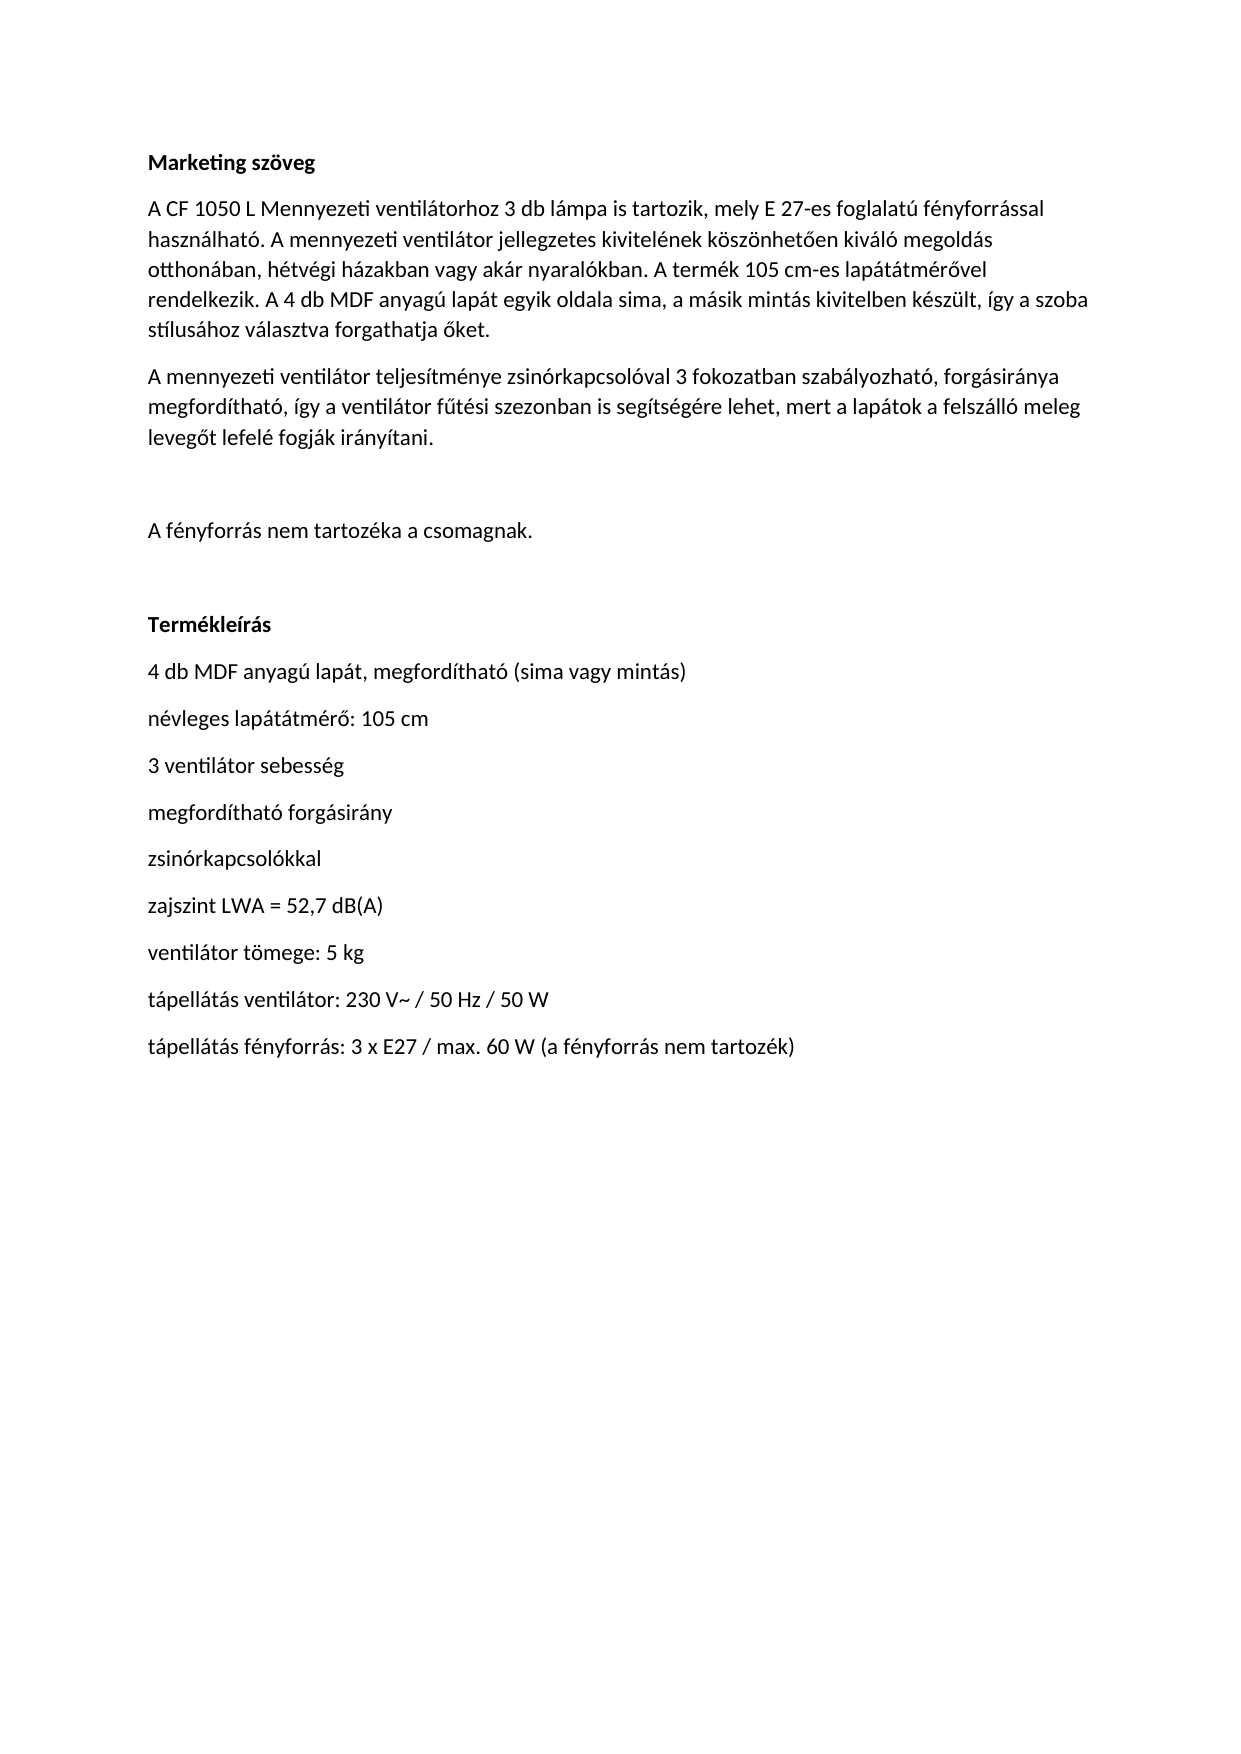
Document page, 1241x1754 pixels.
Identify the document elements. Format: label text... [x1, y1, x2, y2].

text névleges lapátátmérő: 105 cm [148, 704, 1093, 732]
text megfordítható forgásirány [148, 798, 1093, 826]
text 3 ventilátor sebesség [148, 751, 1093, 779]
text tápellátás ventilátor: 230 V~ / 50 Hz / 50 W [148, 985, 1093, 1013]
text A mennyezeti ventilátor teljesítménye zsinórkapcsolóval 3 fokozatban szabályozható, forgásiránya megfordítható, így a ventilátor fűtési szezonban is segítségére lehet, mert a lapátok a felszálló meleg levegőt lefelé fogják irányítani. [148, 362, 1093, 451]
text tápellátás fényforrás: 3 x E27 / max. 60 W (a fényforrás nem tartozék) [148, 1032, 1093, 1060]
text Termékleírás [148, 610, 1093, 638]
text ventilátor tömege: 5 kg [148, 938, 1093, 966]
text zsinórkapcsolókkal [148, 844, 1093, 872]
text zajszint LWA = 52,7 dB(A) [148, 891, 1093, 919]
text 4 db MDF anyagú lapát, megfordítható (sima vagy mintás) [148, 657, 1093, 685]
text A fényforrás nem tartozéka a csomagnak. [148, 516, 1093, 544]
text A CF 1050 L Mennyezeti ventilátorhoz 3 db lámpa is tartozik, mely E 27-es foglalatú fényforrással használható. A mennyezeti ventilátor jellegzetes kivitelének köszönhetően kiváló megoldás otthonában, hétvégi házakban vagy akár nyaralókban. A termék 105 cm-es lapátátmérővel rendelkezik. A 4 db MDF anyagú lapát egyik oldala sima, a másik mintás kivitelben készült, így a szoba stílusához választva forgathatja őket. [148, 194, 1093, 343]
text Marketing szöveg [148, 148, 1093, 176]
